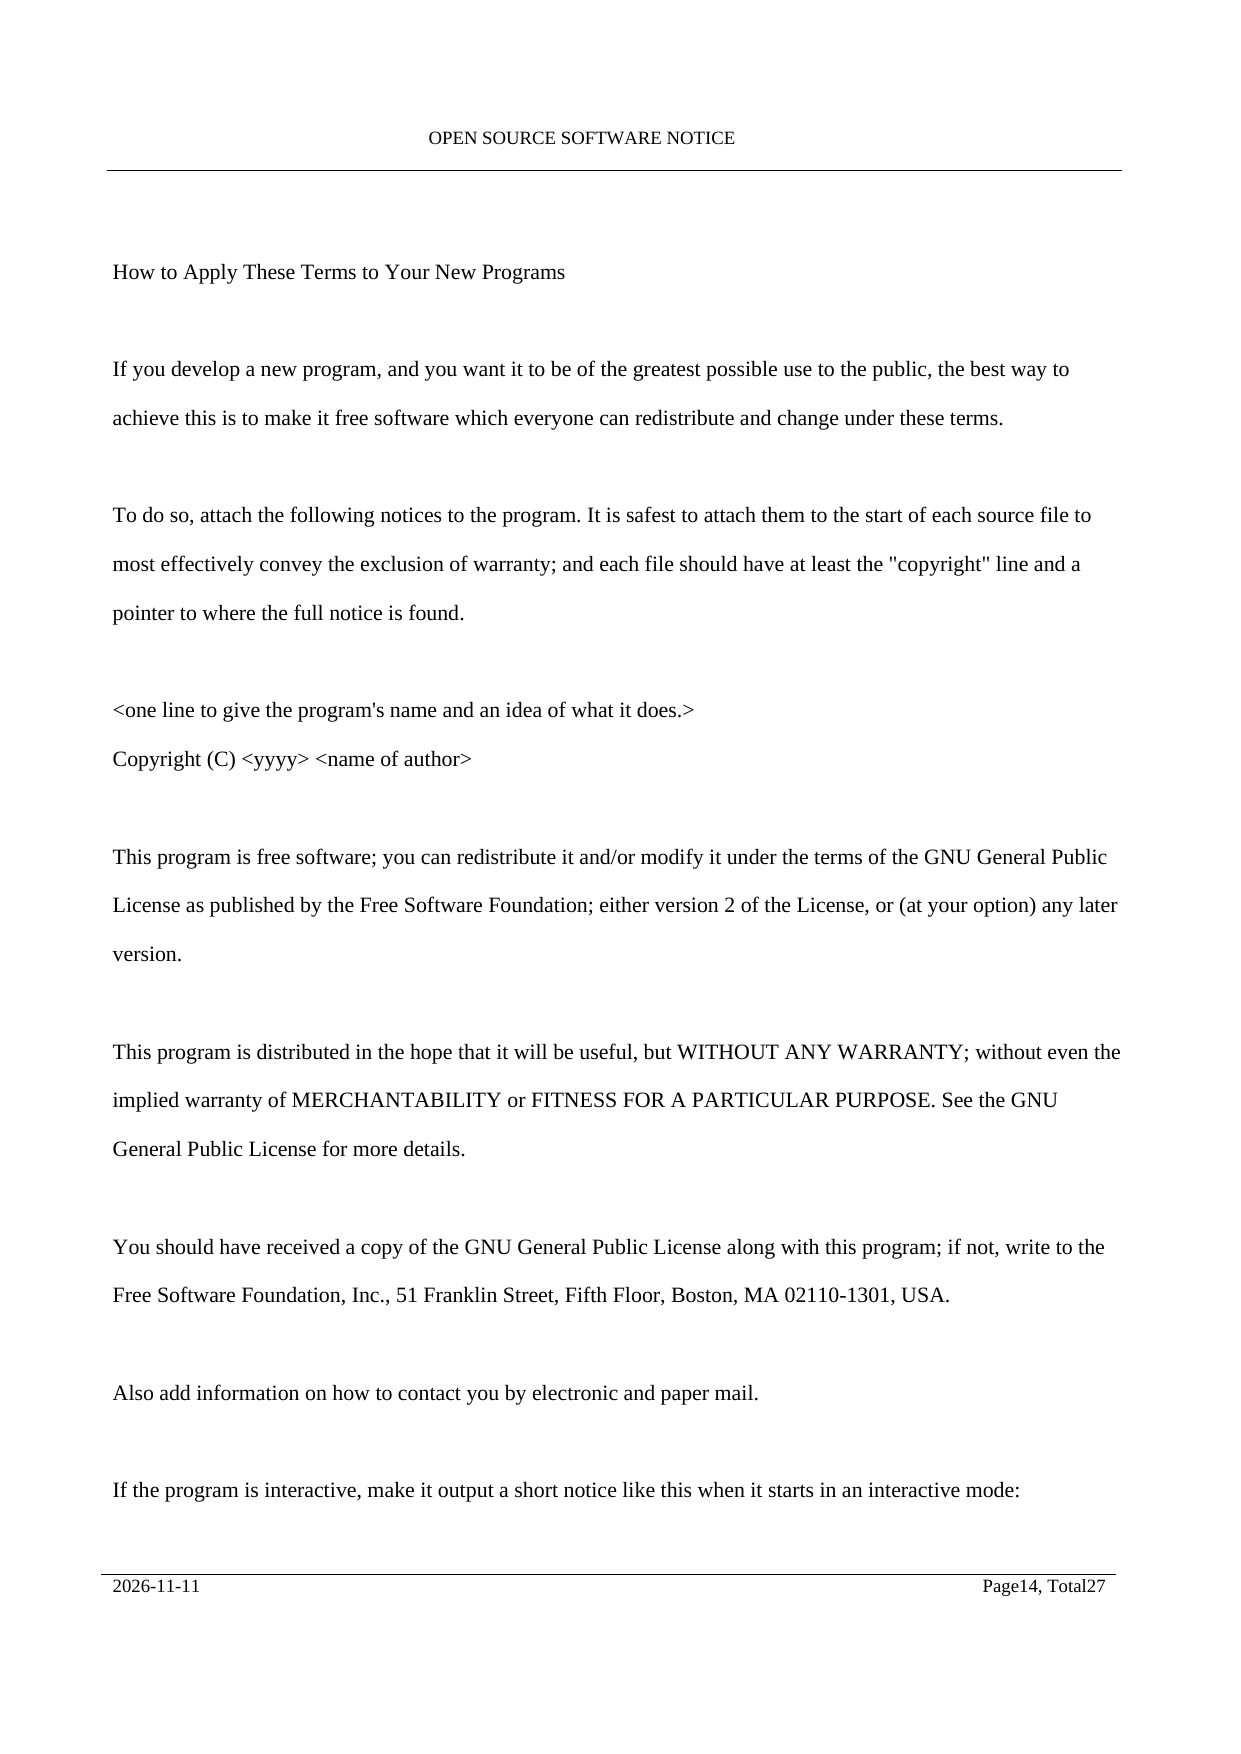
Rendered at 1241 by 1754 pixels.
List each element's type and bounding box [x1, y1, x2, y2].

text [112, 206, 1128, 1506]
